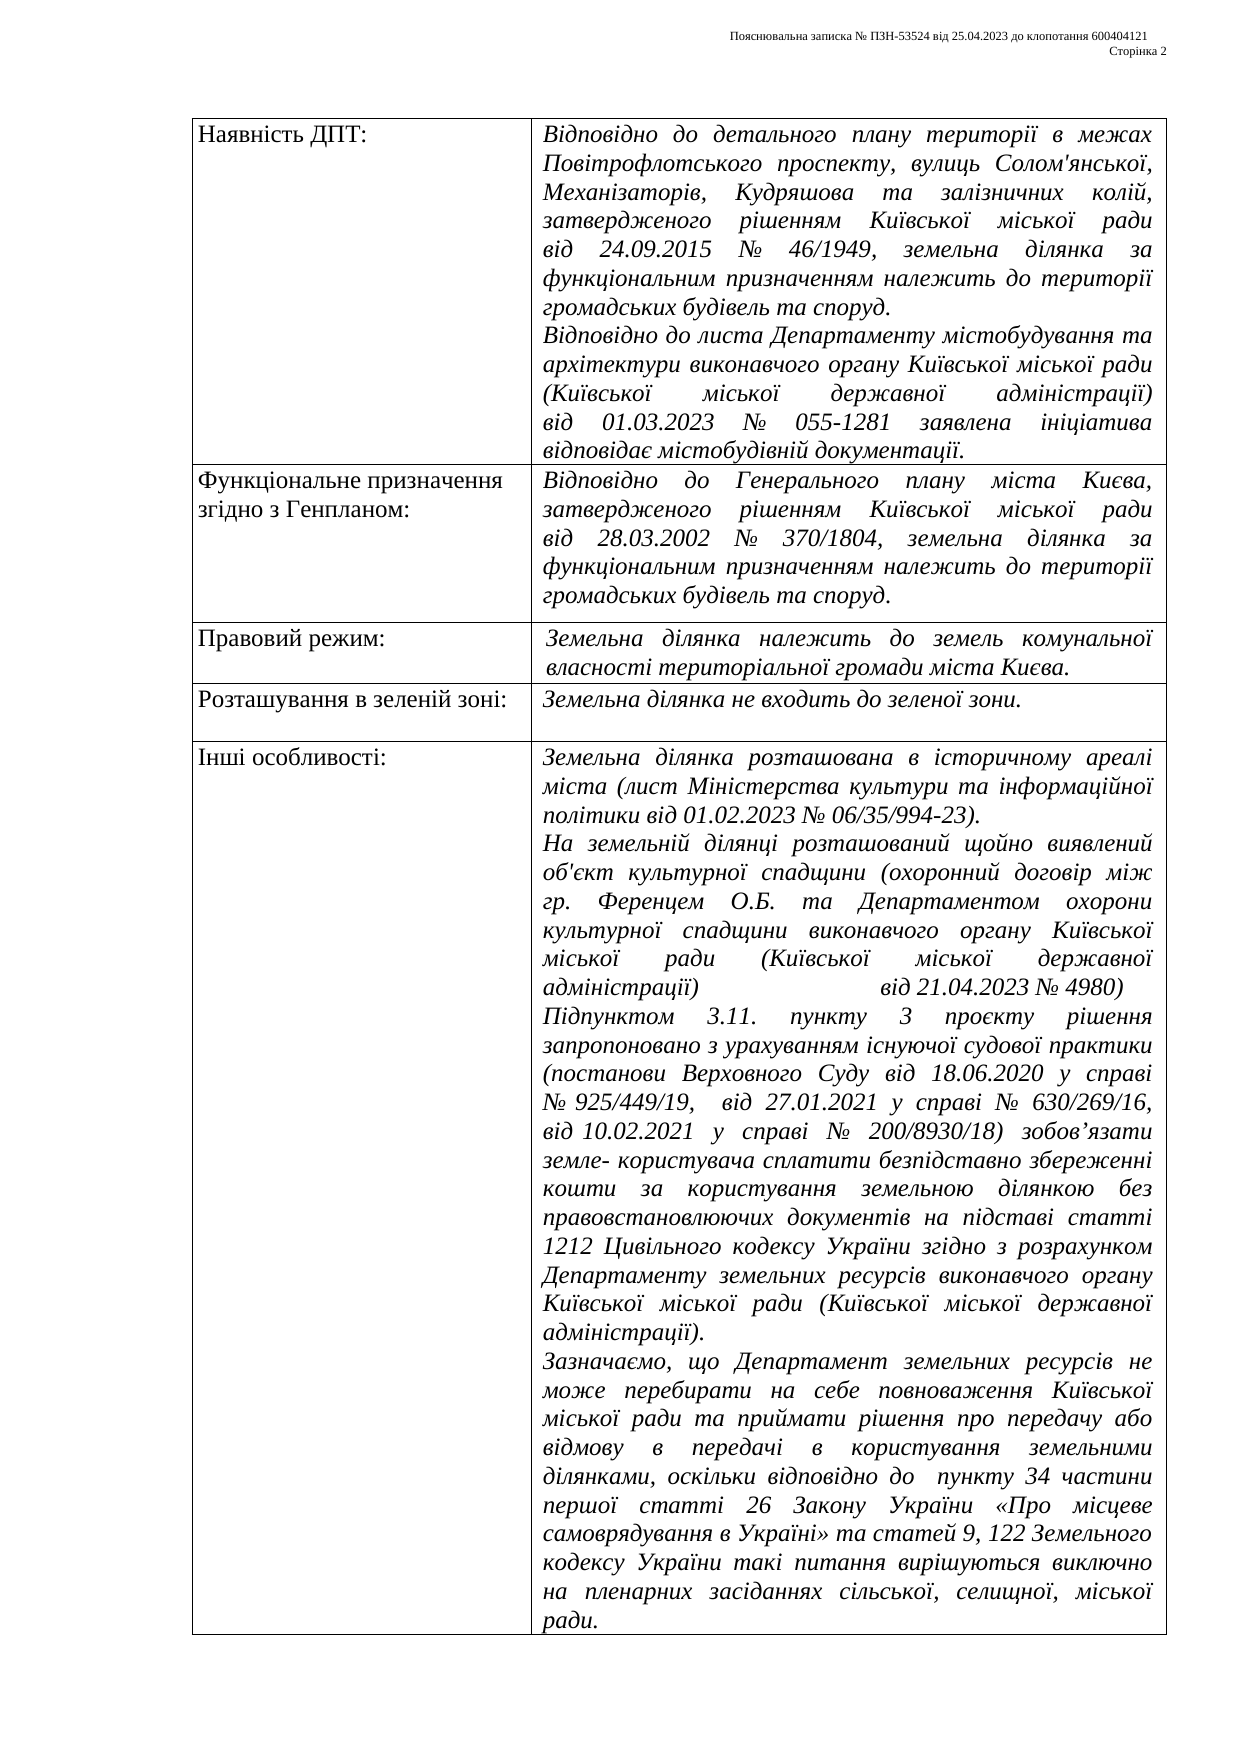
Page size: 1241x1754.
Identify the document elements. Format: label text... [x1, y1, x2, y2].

table_cell Відповідно до Генерального плану міста Києва, затвердженого рішенням Київської міської ради від 28.03.2002 № 370/1804, земельна ділянка за функціональним призначенням належить до території громадських будівель та споруд. [532, 465, 1166, 622]
table_cell Наявність ДПТ: [193, 119, 531, 464]
table_cell Земельна ділянка не входить до зеленої зони. [532, 684, 1166, 741]
table_cell Розташування в зеленій зоні: [193, 684, 531, 741]
table_cell Правовий режим: [193, 623, 531, 683]
table_cell Функціональне призначення згідно з Генпланом: [193, 465, 531, 622]
table_cell Земельна ділянка розташована в історичному ареалі міста (лист Міністерства культури та інформаційної політики від 01.02.2023 № 06/35/994-23). На земельній ділянці розташований щойно виявлений об'єкт культурної спадщини (охоронний договір між гр. Ференцем О.Б. та Департаментом охорони культурної спадщини виконавчого органу Київської міської ради (Київської міської державної адміністрації) від 21.04.2023 № 4980) Підпунктом 3.11. пункту 3 проєкту рішення запропоновано з урахуванням існуючої судової практики (постанови Верховного Cуду від 18.06.2020 у справі № 925/449/19, від 27.01.2021 у справі № 630/269/16, від 10.02.2021 у справі № 200/8930/18) зобов’язати земле- користувача сплатити безпідставно збереженні кошти за користування земельною ділянкою без правовстановлюючих документів на підставі статті 1212 Цивільного кодексу України згідно з розрахунком Департаменту земельних ресурсів виконавчого органу Київської міської ради (Київської міської державної адміністрації). Зазначаємо, що Департамент земельних ресурсів не може перебирати на себе повноваження Київської міської ради та приймати рішення про передачу або відмову в передачі в користування земельними ділянками, оскільки відповідно до пункту 34 частини першої статті 26 Закону України «Про місцеве самоврядування в Україні» та статей 9, 122 Земельного кодексу України такі питання вирішуються виключно на пленарних засіданнях сільської, селищної, міської ради. [532, 742, 1166, 1633]
table_cell Інші особливості: [193, 742, 531, 1633]
table_cell Відповідно до детального плану території в межах Повітрофлотського проспекту, вулиць Солом'янської, Механізаторів, Кудряшова та залізничних колій, затвердженого рішенням Київської міської ради від 24.09.2015 № 46/1949, земельна ділянка за функціональним призначенням належить до території громадських будівель та споруд. Відповідно до листа Департаменту містобудування та архітектури виконавчого органу Київської міської ради (Київської міської державної адміністрації) від 01.03.2023 № 055-1281 заявлена ініціатива відповідає містобудівній документації. [532, 119, 1166, 464]
table_cell Земельна ділянка належить до земель комунальної власності територіальної громади міста Києва. [532, 623, 1166, 683]
